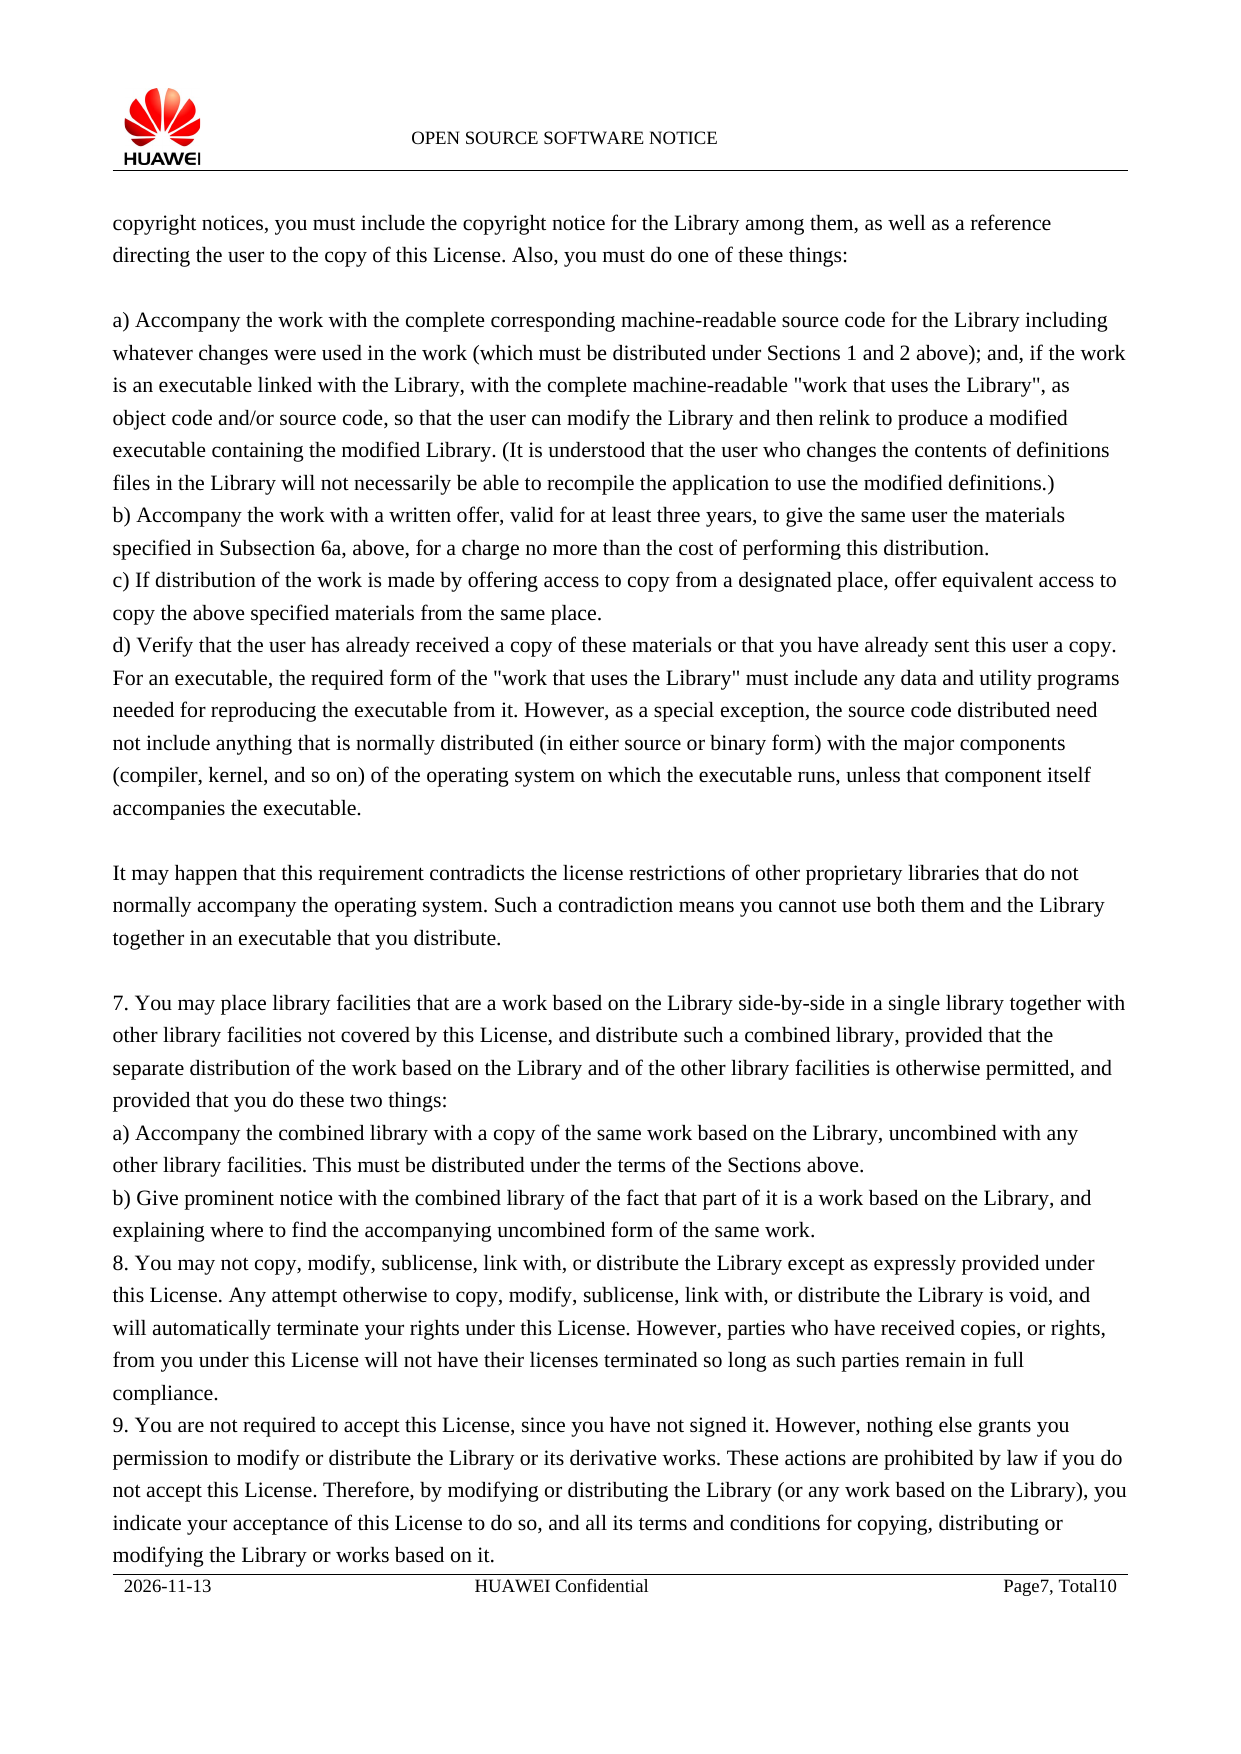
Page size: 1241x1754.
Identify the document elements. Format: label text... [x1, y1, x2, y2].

picture [124, 88, 201, 165]
